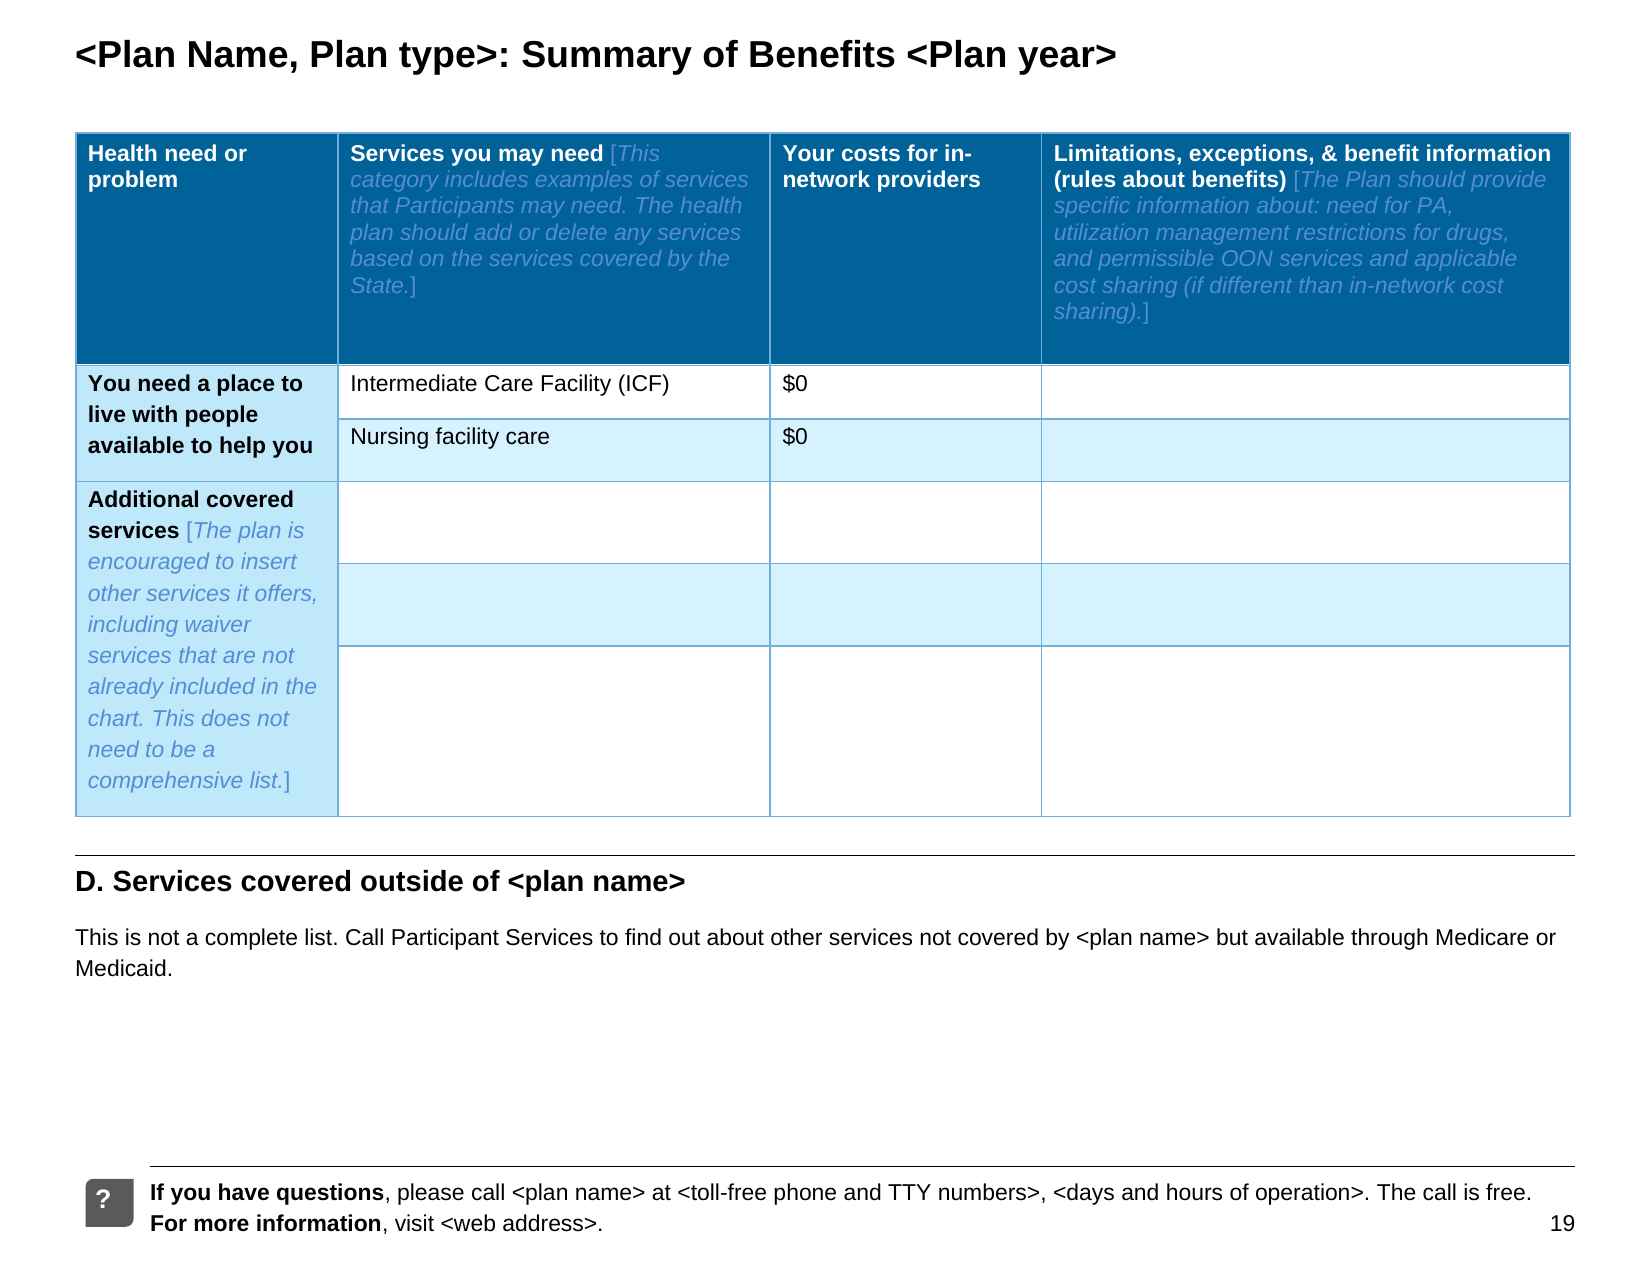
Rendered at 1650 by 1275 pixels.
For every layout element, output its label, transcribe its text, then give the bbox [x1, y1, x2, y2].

table_cell [771, 564, 1041, 645]
table_cell Intermediate Care Facility (ICF) [339, 366, 769, 418]
table_header Health need or problem [77, 134, 337, 364]
table_cell Nursing facility care [339, 420, 769, 481]
table_header Services you may need [This category includes examples of services that Participants may need. The health plan should add or delete any services based on the services covered by the State.] [339, 134, 769, 364]
table_cell $0 [771, 420, 1041, 481]
table_cell [771, 647, 1041, 816]
table_cell [1042, 647, 1569, 816]
table_header Your costs for in-network providers [771, 134, 1041, 364]
table_cell [339, 482, 769, 563]
table_cell [1042, 482, 1569, 563]
table_header Limitations, exceptions, & benefit information (rules about benefits) [The Plan should provide specific information about: need for PA, utilization management restrictions for drugs, and permissible OON services and applicable cost sharing (if different than in-network cost sharing).] [1042, 134, 1569, 364]
table_cell [1042, 366, 1569, 418]
table_cell You need a place to live with people available to help you [77, 366, 337, 481]
table_cell [1042, 420, 1569, 481]
table_cell [339, 647, 769, 816]
subtitle Services covered outside of <plan name> [75, 856, 1575, 899]
table_cell [771, 482, 1041, 563]
table_cell [1042, 564, 1569, 645]
table_cell $0 [771, 366, 1041, 418]
text This is not a complete list. Call Participant Services to find out about other services not covered by <plan name> but available through Medicare or Medicaid. [75, 920, 1575, 983]
table_cell Additional covered services [The plan is encouraged to insert other services it offers, including waiver services that are not already included in the chart. This does not need to be a comprehensive list.] [77, 482, 337, 816]
table_cell [339, 564, 769, 645]
